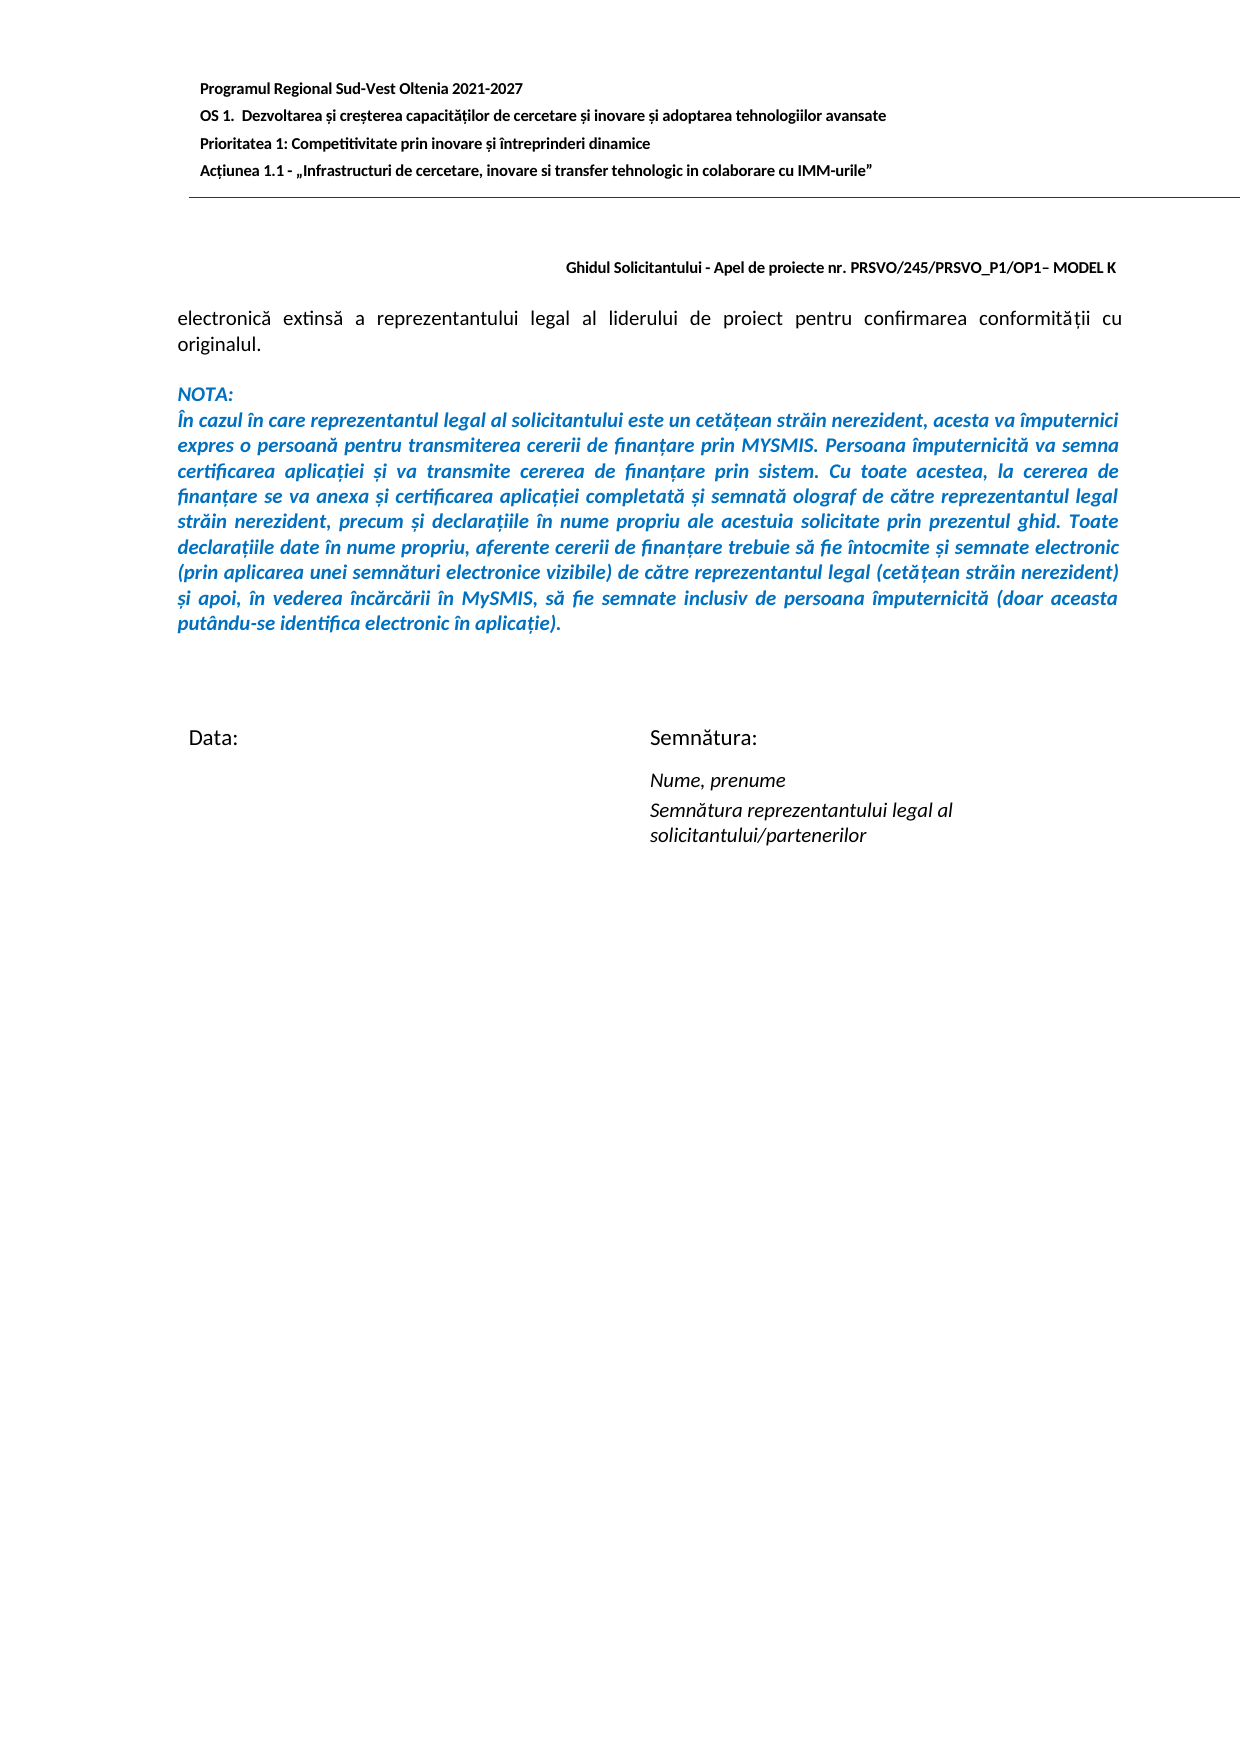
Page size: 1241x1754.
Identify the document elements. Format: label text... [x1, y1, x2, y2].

table_header Data: [177, 723, 638, 852]
text În cazul în care reprezentantul legal al solicitantului este un cetăţean străin nerezident, acesta va împuternici expres o persoană pentru transmiterea cererii de finanţare prin MYSMIS. Persoana împuternicită va semna certificarea aplicaţiei şi va transmite cererea de finanţare prin sistem. Cu toate acestea, la cererea de finanţare se va anexa şi certificarea aplicaţiei completată şi semnată olograf de către reprezentantul legal străin nerezident, precum şi declaraţiile în nume propriu ale acestuia solicitate prin prezentul ghid. Toate declarațiile date în nume propriu, aferente cererii de finanțare trebuie să fie întocmite și semnate electronic (prin aplicarea unei semnături electronice vizibile) de către reprezentantul legal (cetățean străin nerezident) și apoi, în vederea încărcării în MySMIS, să fie semnate inclusiv de persoana împuternicită (doar aceasta putându-se identifica electronic în aplicație). [177, 407, 1122, 636]
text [177, 305, 1122, 356]
table_header Semnătura: Nume, prenume Semnătura reprezentantului legal al solicitantului/partenerilor [639, 723, 1100, 852]
text NOTA: [177, 382, 1122, 407]
